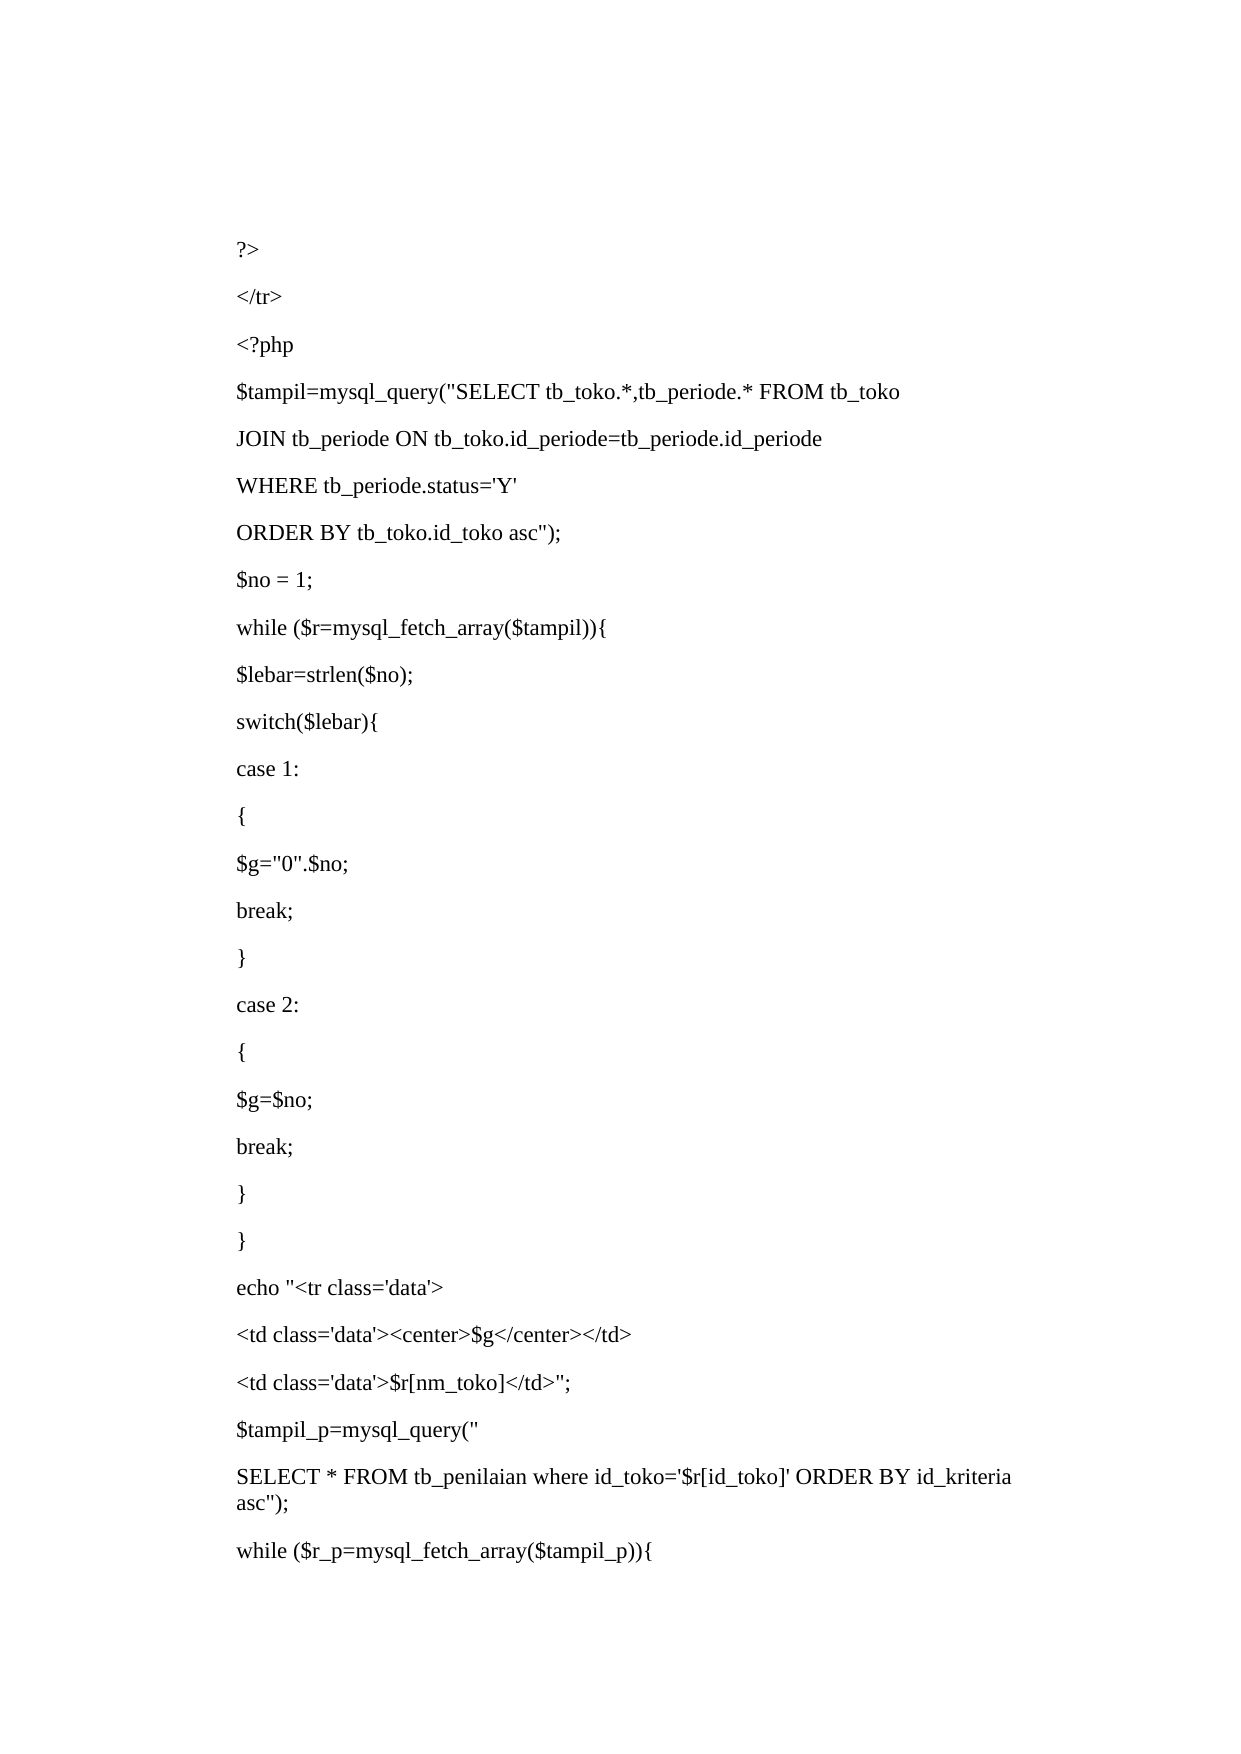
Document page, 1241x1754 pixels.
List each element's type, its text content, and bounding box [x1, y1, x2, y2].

text $tampil_p=mysql_query(" [236, 1416, 1063, 1442]
text $no = 1; [236, 567, 1063, 593]
text $tampil=mysql_query("SELECT tb_toko.*,tb_periode.* FROM tb_toko [236, 378, 1063, 404]
text JOIN tb_periode ON tb_toko.id_periode=tb_periode.id_periode [236, 425, 1063, 451]
text echo "<tr class='data'> [236, 1274, 1063, 1301]
text break; [236, 1133, 1063, 1159]
text </tr> [236, 283, 1063, 310]
text { [236, 1038, 1063, 1065]
text $lebar=strlen($no); [236, 661, 1063, 687]
text case 2: [236, 991, 1063, 1018]
text ?> [236, 236, 1063, 263]
text } [236, 1227, 1063, 1253]
text switch($lebar){ [236, 708, 1063, 734]
text $g=$no; [236, 1086, 1063, 1112]
text <td class='data'><center>$g</center></td> [236, 1322, 1063, 1348]
text case 1: [236, 755, 1063, 782]
text WHERE tb_periode.status='Y' [236, 472, 1063, 498]
text } [236, 1180, 1063, 1206]
text while ($r_p=mysql_fetch_array($tampil_p)){ [236, 1537, 1063, 1563]
text while ($r=mysql_fetch_array($tampil)){ [236, 614, 1063, 640]
text ORDER BY tb_toko.id_toko asc"); [236, 519, 1063, 546]
text SELECT * FROM tb_penilaian where id_toko='$r[id_toko]' ORDER BY id_kriteria asc"); [236, 1463, 1063, 1516]
text <?php [236, 331, 1063, 357]
text { [236, 802, 1063, 829]
text break; [236, 897, 1063, 923]
text <td class='data'>$r[nm_toko]</td>"; [236, 1369, 1063, 1395]
text } [236, 944, 1063, 970]
text $g="0".$no; [236, 850, 1063, 876]
